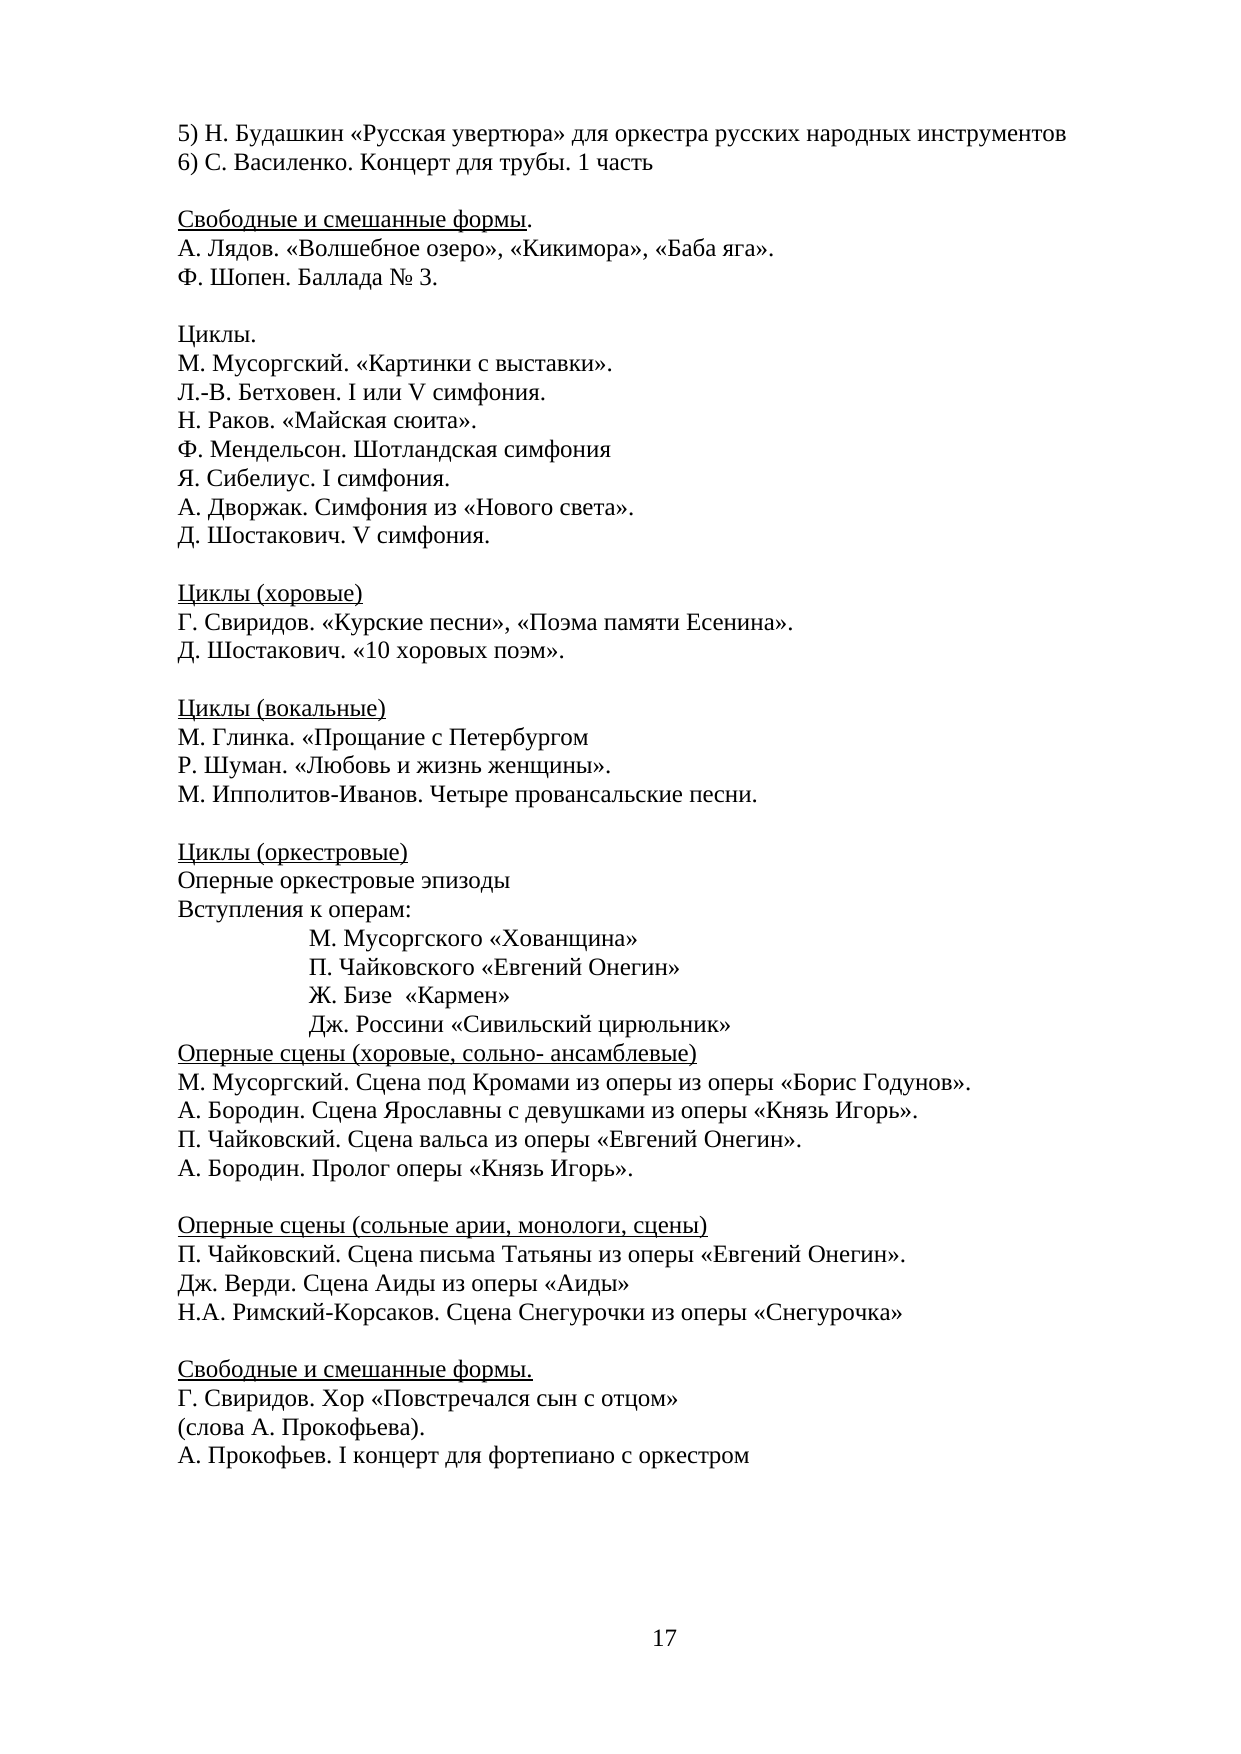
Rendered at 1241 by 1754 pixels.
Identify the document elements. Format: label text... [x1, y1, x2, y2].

text М. Мусоргский. «Картинки с выставки». [177, 348, 1152, 377]
text Свободные и смешанные формы. [177, 1354, 1152, 1383]
text П. Чайковский. Сцена вальса из оперы «Евгений Онегин». [177, 1124, 1152, 1153]
text П. Чайковский. Сцена письма Татьяны из оперы «Евгений Онегин». [177, 1239, 1152, 1268]
text А. Бородин. Пролог оперы «Князь Игорь». [177, 1153, 1152, 1182]
text Я. Сибелиус. I симфония. [177, 463, 1152, 492]
text А. Дворжак. Симфония из «Нового света». [177, 492, 1152, 521]
text (слова А. Прокофьева). [177, 1412, 1152, 1441]
text А. Бородин. Сцена Ярославны с девушками из оперы «Князь Игорь». [177, 1096, 1152, 1124]
text Ф. Мендельсон. Шотландская симфония [177, 434, 1152, 463]
text Л.-В. Бетховен. I или V симфония. [177, 377, 1152, 406]
text 6) С. Василенко. Концерт для трубы. 1 часть [177, 147, 1152, 176]
text Дж. Верди. Сцена Аиды из оперы «Аиды» [177, 1268, 1152, 1297]
text Ф. Шопен. Баллада № 3. [177, 262, 1152, 291]
text Циклы. [177, 319, 1152, 348]
text М. Мусоргский. Сцена под Кромами из оперы из оперы «Борис Годунов». [177, 1067, 1152, 1096]
text Оперные оркестровые эпизоды [177, 866, 1152, 894]
text Ж. Бизе «Кармен» [177, 981, 1152, 1009]
text М. Глинка. «Прощание с Петербургом [177, 722, 1152, 751]
text Г. Свиридов. Хор «Повстречался сын с отцом» [177, 1383, 1152, 1412]
text Д. Шостакович. «10 хоровых поэм». [177, 636, 1152, 664]
text П. Чайковского «Евгений Онегин» [177, 952, 1152, 981]
text А. Прокофьев. I концерт для фортепиано с оркестром [177, 1441, 1152, 1469]
text Р. Шуман. «Любовь и жизнь женщины». [177, 751, 1152, 779]
text Оперные сцены (сольные арии, монологи, сцены) [177, 1211, 1152, 1239]
text Циклы (хоровые) [177, 578, 1152, 607]
text Циклы (вокальные) [177, 693, 1152, 722]
text А. Лядов. «Волшебное озеро», «Кикимора», «Баба яга». [177, 233, 1152, 262]
text Г. Свиридов. «Курские песни», «Поэма памяти Есенина». [177, 607, 1152, 636]
text М. Мусоргского «Хованщина» [177, 923, 1152, 952]
text Н. Раков. «Майская сюита». [177, 406, 1152, 434]
text Дж. Россини «Сивильский цирюльник» [177, 1009, 1152, 1038]
text Н.А. Римский-Корсаков. Сцена Снегурочки из оперы «Снегурочка» [177, 1297, 1152, 1326]
text Циклы (оркестровые) [177, 837, 1152, 866]
text Д. Шостакович. V симфония. [177, 521, 1152, 549]
text 5) Н. Будашкин «Русская увертюра» для оркестра русских народных инструментов [177, 118, 1152, 147]
text Оперные сцены (хоровые, сольно- ансамблевые) [177, 1038, 1152, 1067]
text М. Ипполитов-Иванов. Четыре провансальские песни. [177, 779, 1152, 808]
text Вступления к операм: [177, 894, 1152, 923]
text Свободные и смешанные формы. [177, 204, 1152, 233]
